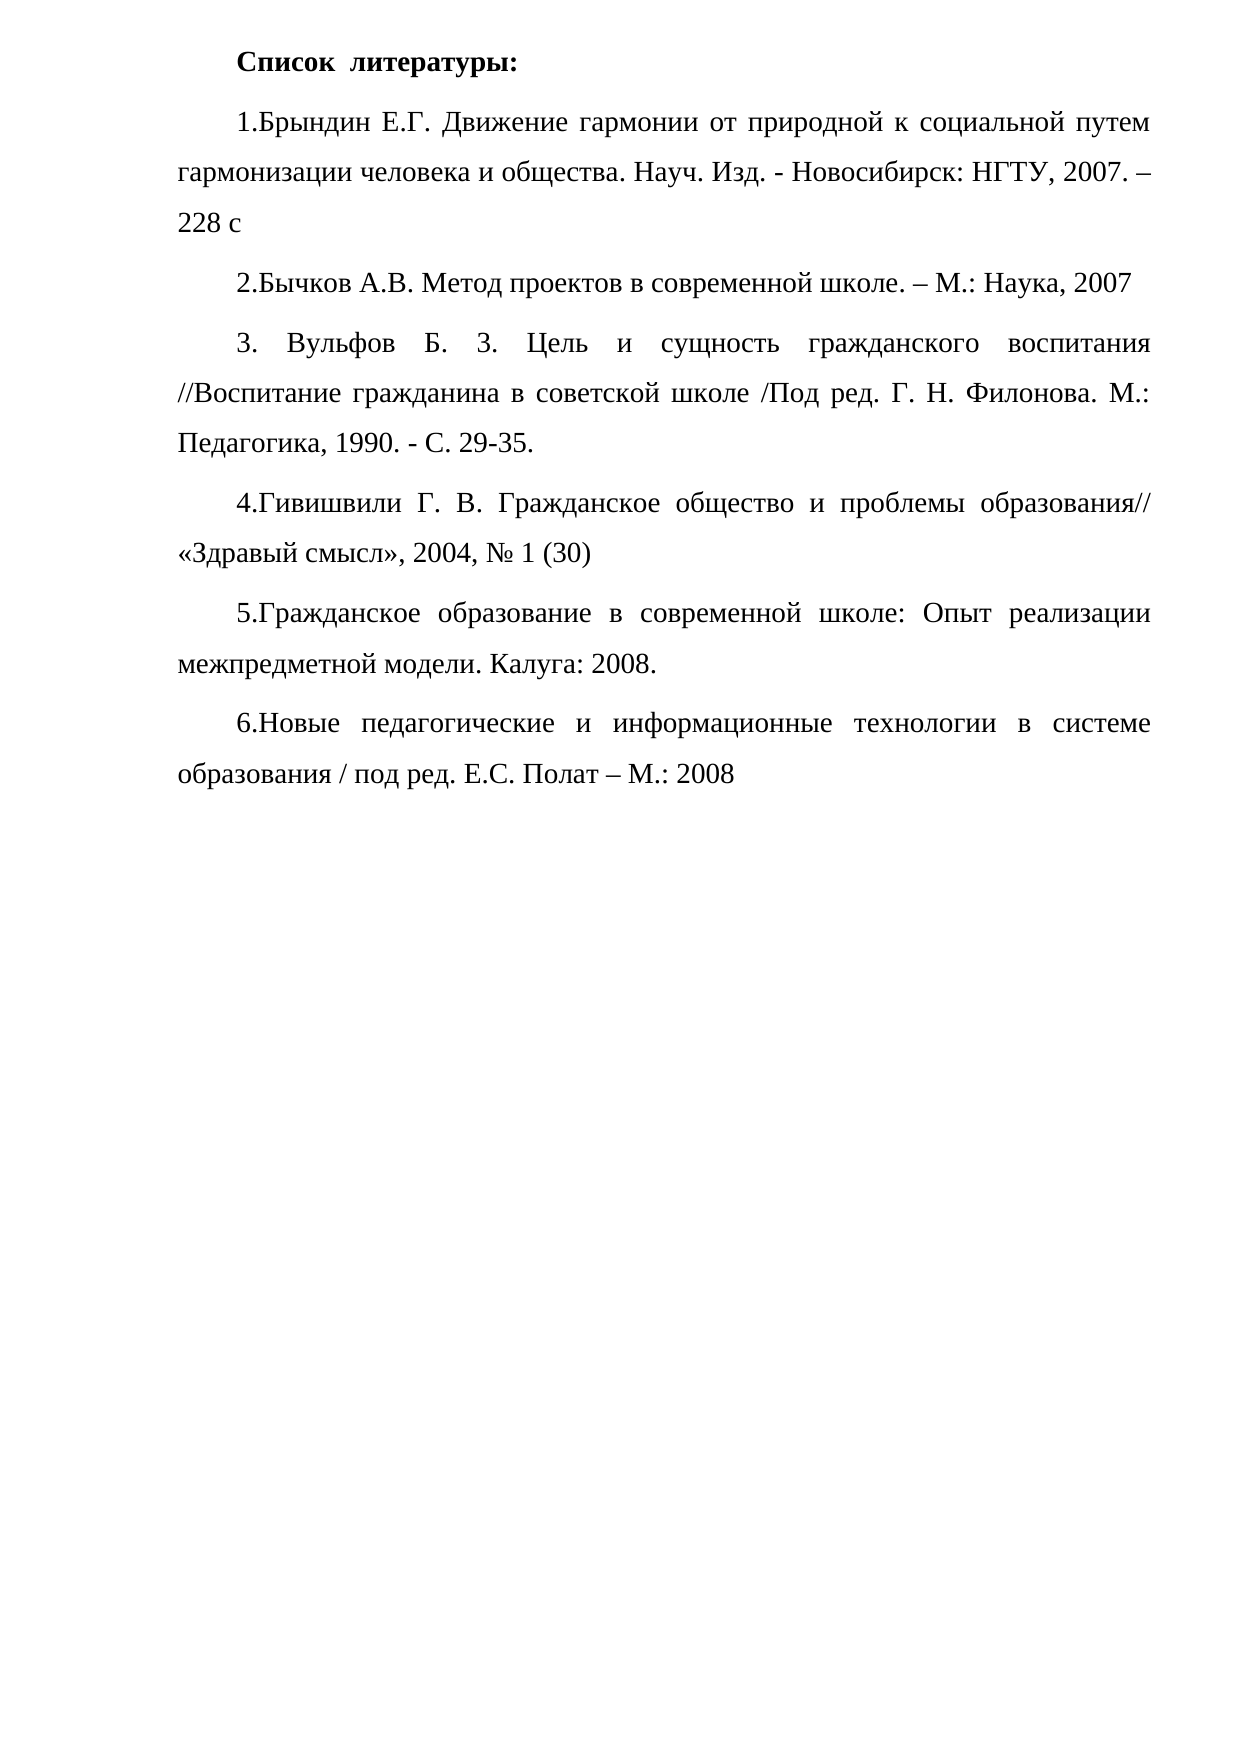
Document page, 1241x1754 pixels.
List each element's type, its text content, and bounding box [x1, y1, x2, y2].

text 2.Бычков А.В. Метод проектов в современной школе. – М.: Наука, 2007 [177, 265, 1152, 298]
text 4.Гивишвили Г. В. Гражданское общество и проблемы образования// «Здравый смысл», 2004, № 1 (30) [177, 485, 1152, 569]
text 5.Гражданское образование в современной школе: Опыт реализации межпредметной модели. Калуга: 2008. [177, 595, 1152, 679]
text 3. Вульфов Б. 3. Цель и сущность гражданского воспитания //Воспитание гражданина в советской школе /Под ред. Г. Н. Филонова. М.: Педагогика, 1990. - С. 29-35. [177, 325, 1152, 459]
text Список литературы: [177, 44, 1152, 78]
text 6.Новые педагогические и информационные технологии в системе образования / под ред. Е.С. Полат – М.: 2008 [177, 706, 1152, 789]
text 1.Брындин Е.Г. Движение гармонии от природной к социальной путем гармонизации человека и общества. Науч. Изд. - Новосибирск: НГТУ, 2007. – 228 с [177, 104, 1152, 238]
